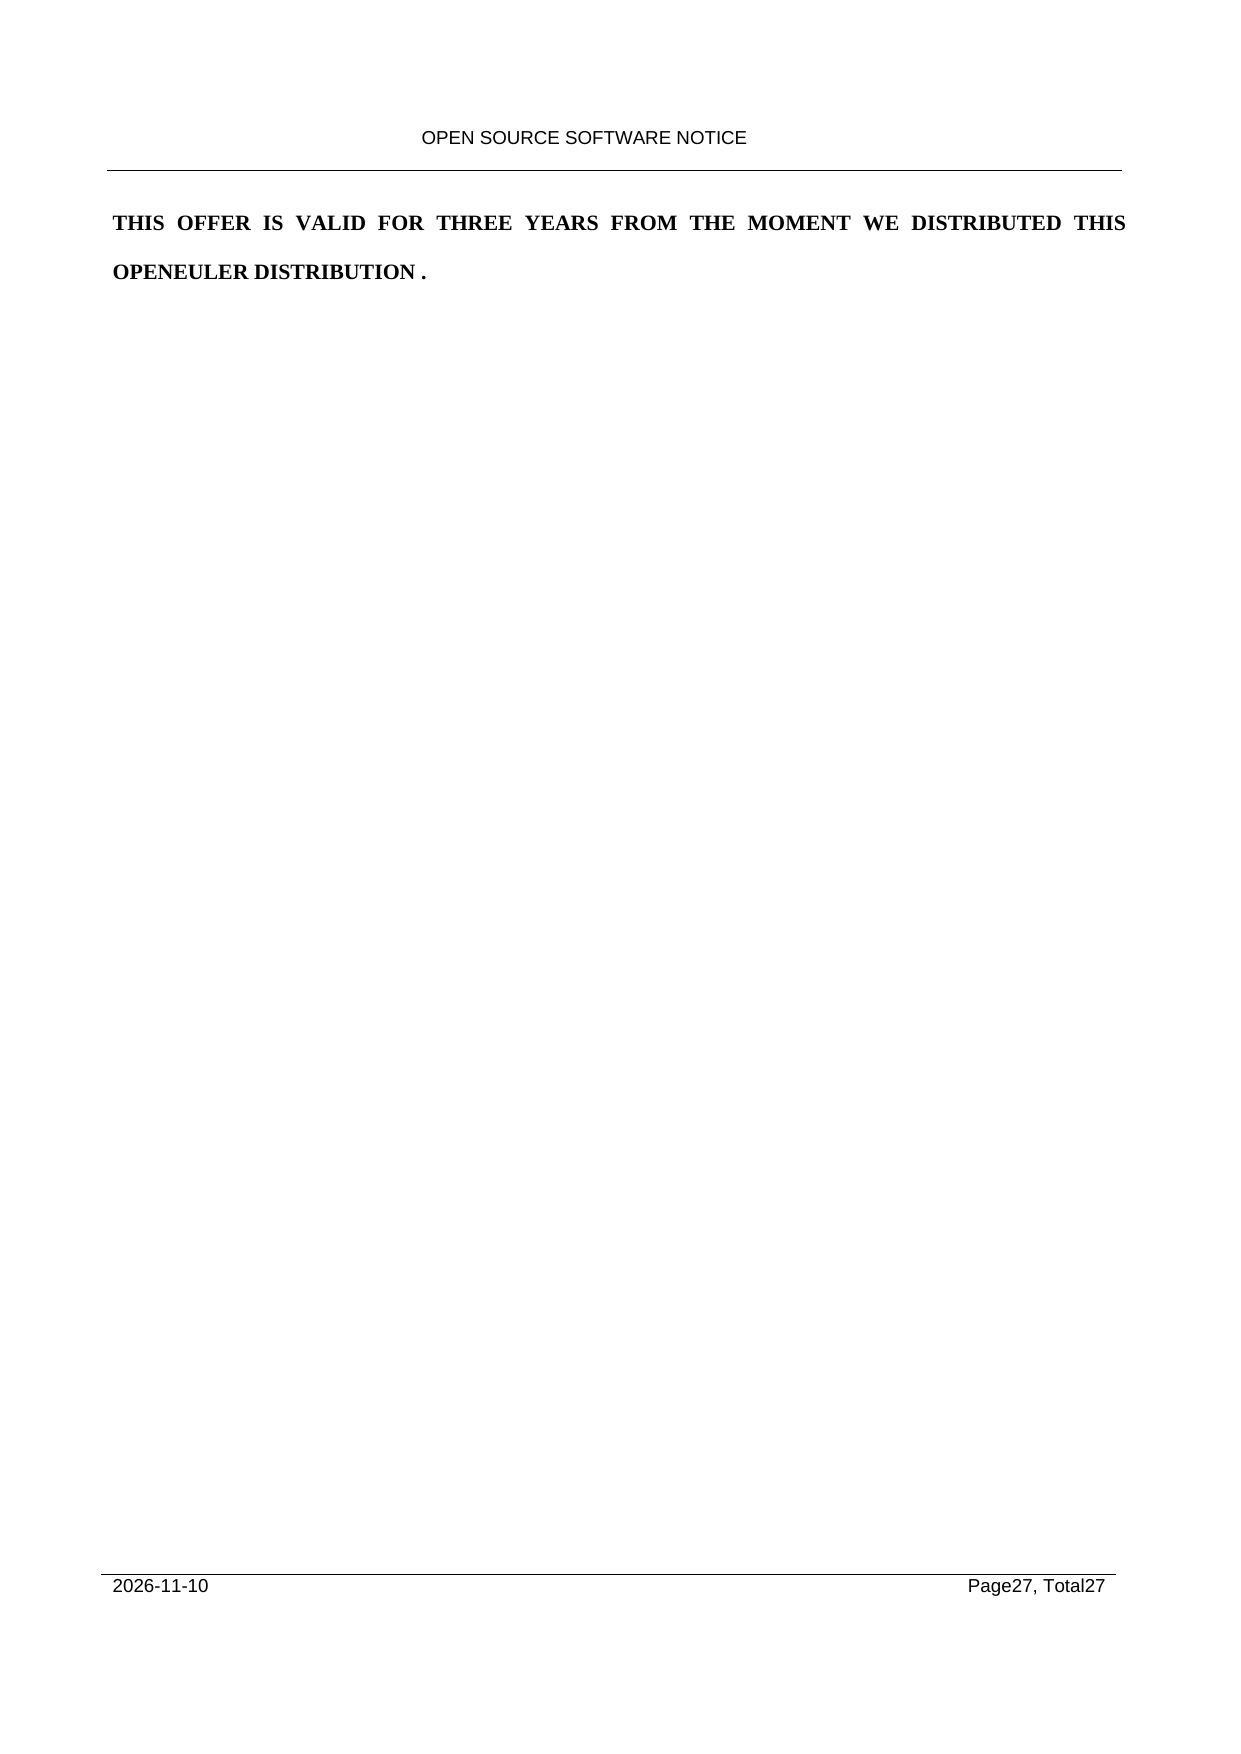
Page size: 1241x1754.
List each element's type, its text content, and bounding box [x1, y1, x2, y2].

text THIS OFFER IS VALID FOR THREE YEARS FROM THE MOMENT WE DISTRIBUTED THIS OPENEULER DISTRIBUTION . [112, 206, 1128, 288]
